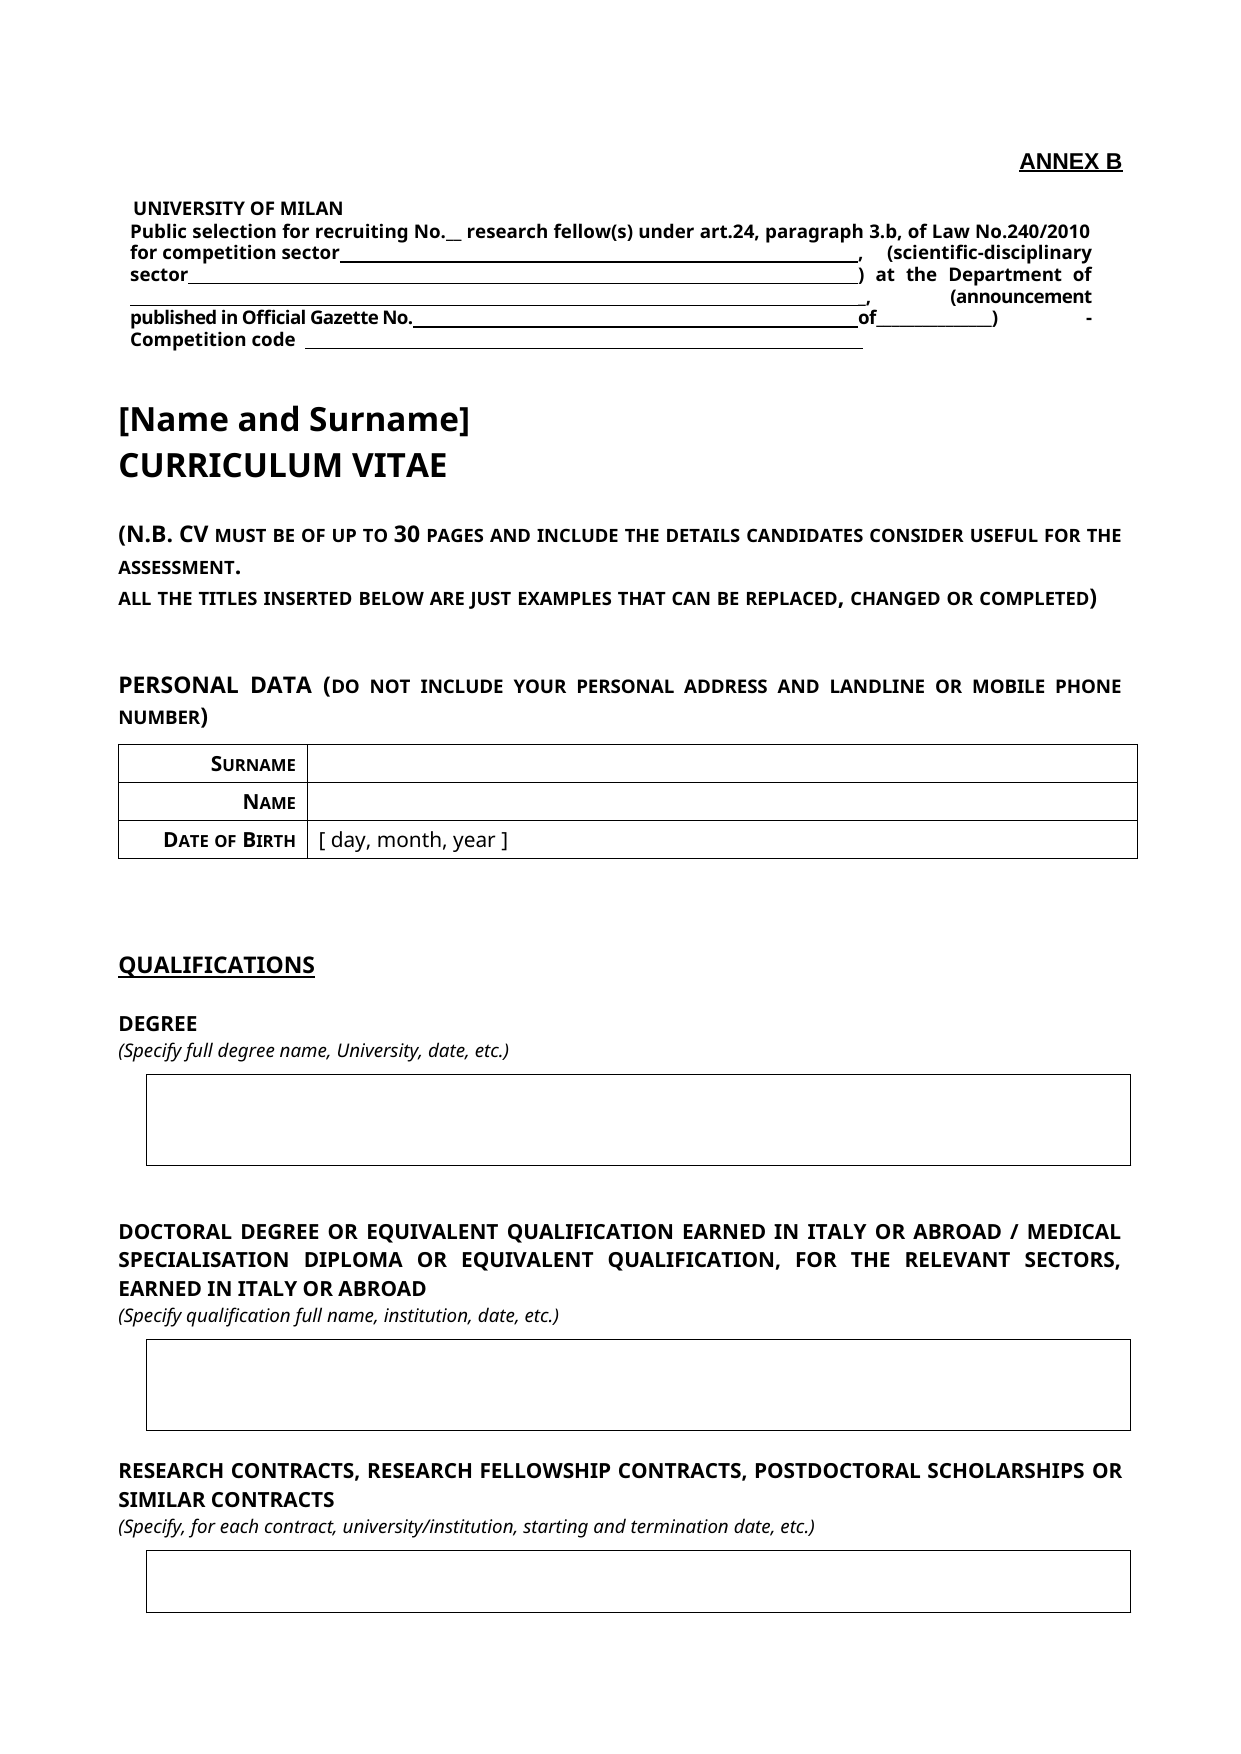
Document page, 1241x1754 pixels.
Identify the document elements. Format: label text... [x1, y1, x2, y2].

text DOCTORAL DEGREE OR EQUIVALENT QUALIFICATION EARNED IN ITALY OR ABROAD / MEDICAL SPECIALISATION DIPLOMA OR EQUIVALENT QUALIFICATION, FOR THE RELEVANT SECTORS, EARNED IN ITALY OR ABROAD [118, 1217, 1122, 1302]
text [Name and Surname] [118, 396, 1122, 442]
text QUALIFICATIONS [118, 949, 1122, 981]
text (Specify qualification full name, institution, date, etc.) [118, 1302, 1122, 1328]
text (N.B. CV must be of up to 30 pages and include the details candidates consider useful for the assessment. [118, 518, 1122, 581]
table_cell Date of Birth [119, 821, 307, 857]
text ANNEX B [118, 148, 1122, 174]
text Public selection for recruiting No.__ research fellow(s) under art.24, paragraph 3.b, of Law No.240/2010 for competition sector , (scientific-disciplinary sector ) at the Department of _, (announcement published in Official Gazette No. of_______________) - Competition code [130, 221, 1092, 351]
text CURRICULUM VITAE [118, 442, 1122, 487]
table_header Surname [119, 745, 307, 782]
text (Specify full degree name, University, date, etc.) [118, 1037, 1122, 1063]
table_header [308, 745, 1137, 782]
text (Specify, for each contract, university/institution, starting and termination date, etc.) [118, 1513, 1122, 1539]
table_cell [ day, month, year ] [308, 821, 1137, 857]
text all the titles inserted below are just examples that can be replaced, changed or completed) [118, 581, 1122, 612]
text PERSONAL DATA (DO NOT INCLUDE YOUR PERSONAL ADDRESS AND LANDLINE OR MOBILE PHONE NUMBER) [118, 669, 1122, 731]
text DEGREE [118, 1009, 1122, 1037]
table_cell [308, 783, 1137, 819]
text RESEARCH CONTRACTS, RESEARCH FELLOWSHIP CONTRACTS, POSTDOCTORAL SCHOLARSHIPS OR SIMILAR CONTRACTS [118, 1456, 1122, 1513]
text UNIVERSITY OF MILAN [133, 195, 401, 221]
table_cell Name [119, 783, 307, 819]
